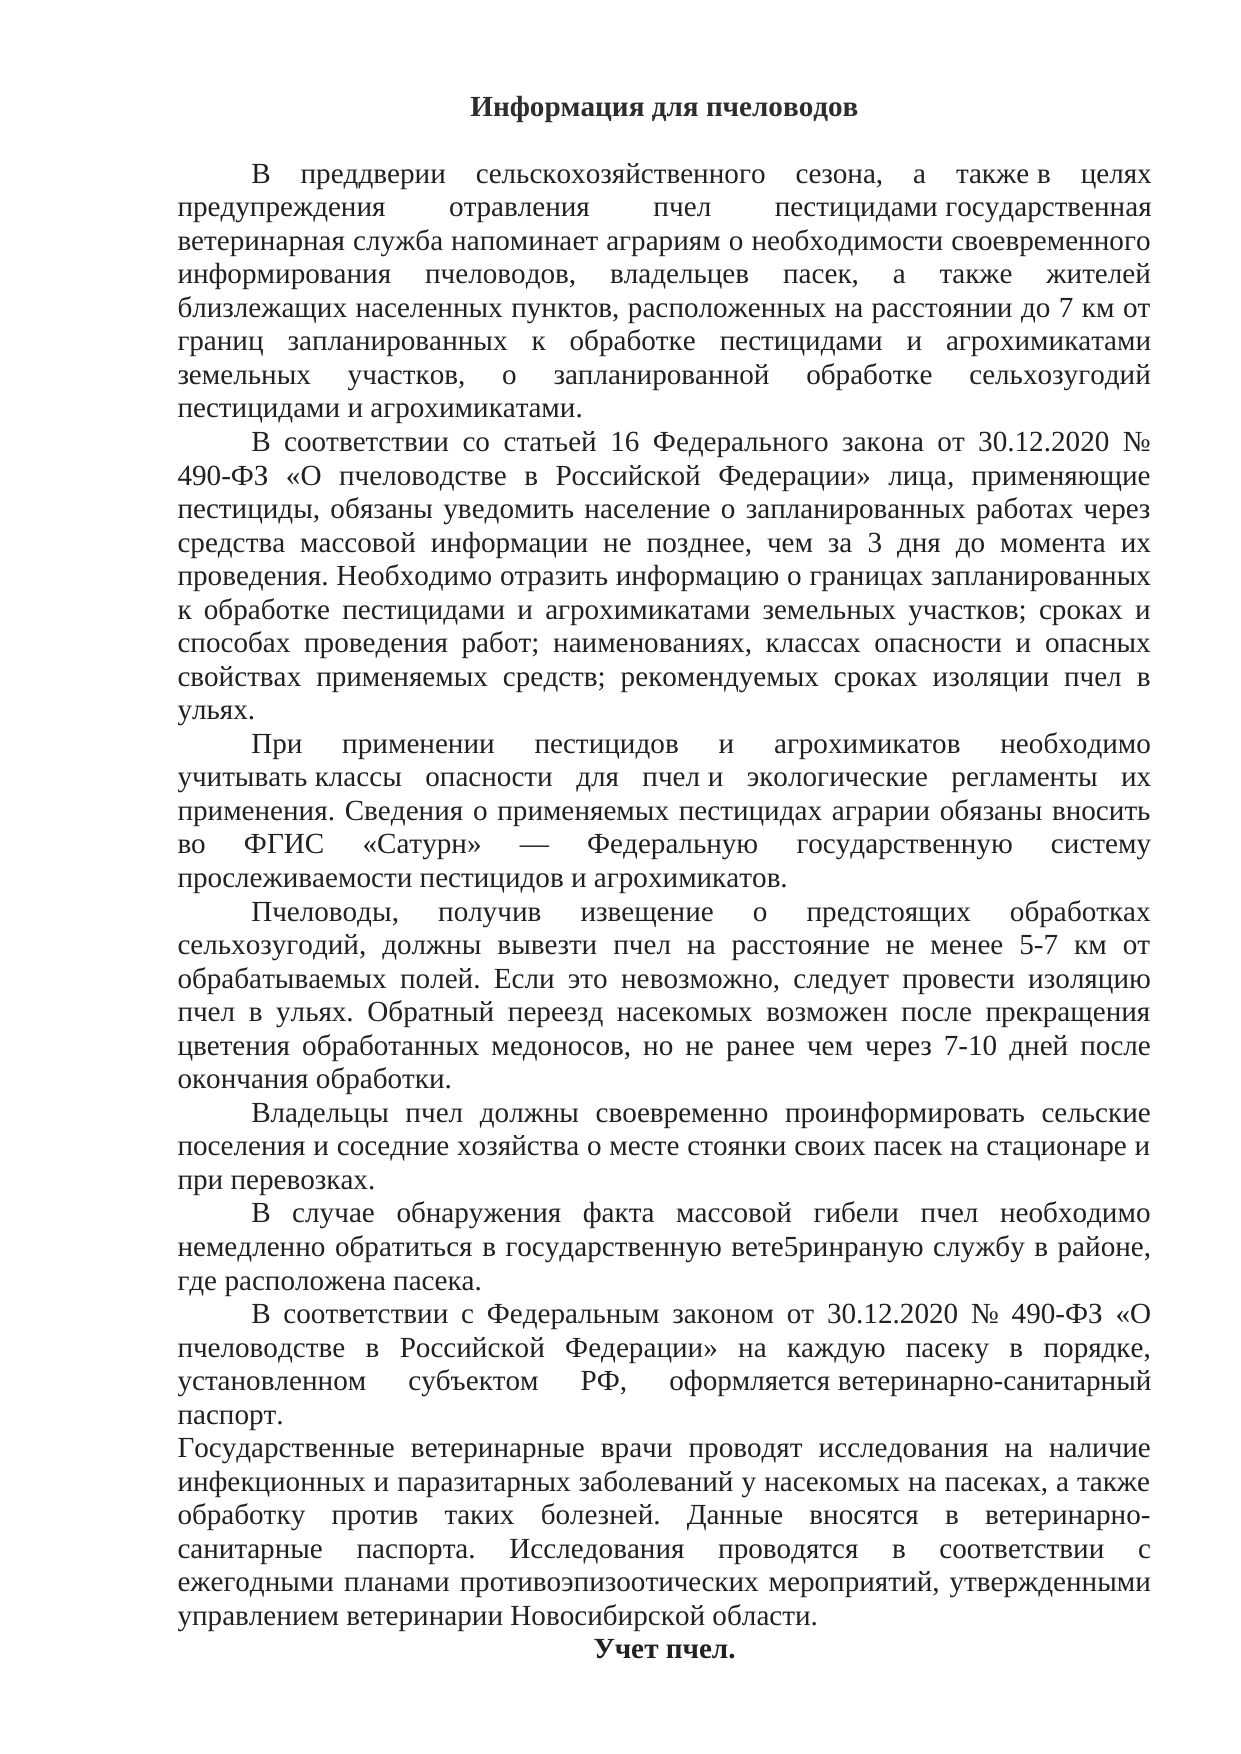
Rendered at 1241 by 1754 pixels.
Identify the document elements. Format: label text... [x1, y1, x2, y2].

text При применении пестицидов и агрохимикатов необходимо учитывать классы опасности для пчел и экологические регламенты их применения. Сведения о применяемых пестицидах аграрии обязаны вносить во ФГИС «Сатурн» — Федеральную государственную систему прослеживаемости пестицидов и агрохимикатов. [177, 726, 1152, 894]
text Государственные ветеринарные врачи проводят исследования на наличие инфекционных и паразитарных заболеваний у насекомых на пасеках, а также обработку против таких болезней. Данные вносятся в ветеринарно-санитарные паспорта. Исследования проводятся в соответствии с ежегодными планами противоэпизоотических мероприятий, утвержденными управлением ветеринарии Новосибирской области. [177, 1430, 1152, 1632]
text Владельцы пчел должны своевременно проинформировать сельские поселения и соседние хозяйства о месте стоянки своих пасек на стационаре и при перевозках. [177, 1095, 1152, 1196]
text В соответствии со статьей 16 Федерального закона от 30.12.2020 № 490-ФЗ «О пчеловодстве в Российской Федерации» лица, применяющие пестициды, обязаны уведомить население о запланированных работах через средства массовой информации не позднее, чем за 3 дня до момента их проведения. Необходимо отразить информацию о границах запланированных к обработке пестицидами и агрохимикатами земельных участков; сроках и способах проведения работ; наименованиях, классах опасности и опасных свойствах применяемых средств; рекомендуемых сроках изоляции пчел в ульях. [177, 424, 1152, 726]
text В случае обнаружения факта массовой гибели пчел необходимо немедленно обратиться в государственную вете5ринраную службу в районе, где расположена пасека. [177, 1196, 1152, 1296]
text В преддверии сельскохозяйственного сезона, а также в целях предупреждения отравления пчел пестицидами государственная ветеринарная служба напоминает аграриям о необходимости своевременного информирования пчеловодов, владельцев пасек, а также жителей близлежащих населенных пунктов, расположенных на расстоянии до 7 км от границ запланированных к обработке пестицидами и агрохимикатами земельных участков, о запланированной обработке сельхозугодий пестицидами и агрохимикатами. [177, 156, 1152, 424]
text В соответствии с Федеральным законом от 30.12.2020 № 490-ФЗ «О пчеловодстве в Российской Федерации» на каждую пасеку в порядке, установленном субъектом РФ, оформляется ветеринарно-санитарный паспорт. [177, 1296, 1152, 1430]
text Информация для пчеловодов [177, 89, 1152, 122]
text Учет пчел. [177, 1632, 1152, 1665]
text Пчеловоды, получив извещение о предстоящих обработках сельхозугодий, должны вывезти пчел на расстояние не менее 5-7 км от обрабатываемых полей. Если это невозможно, следует провести изоляцию пчел в ульях. Обратный переезд насекомых возможен после прекращения цветения обработанных медоносов, но не ранее чем через 7-10 дней после окончания обработки. [177, 894, 1152, 1095]
